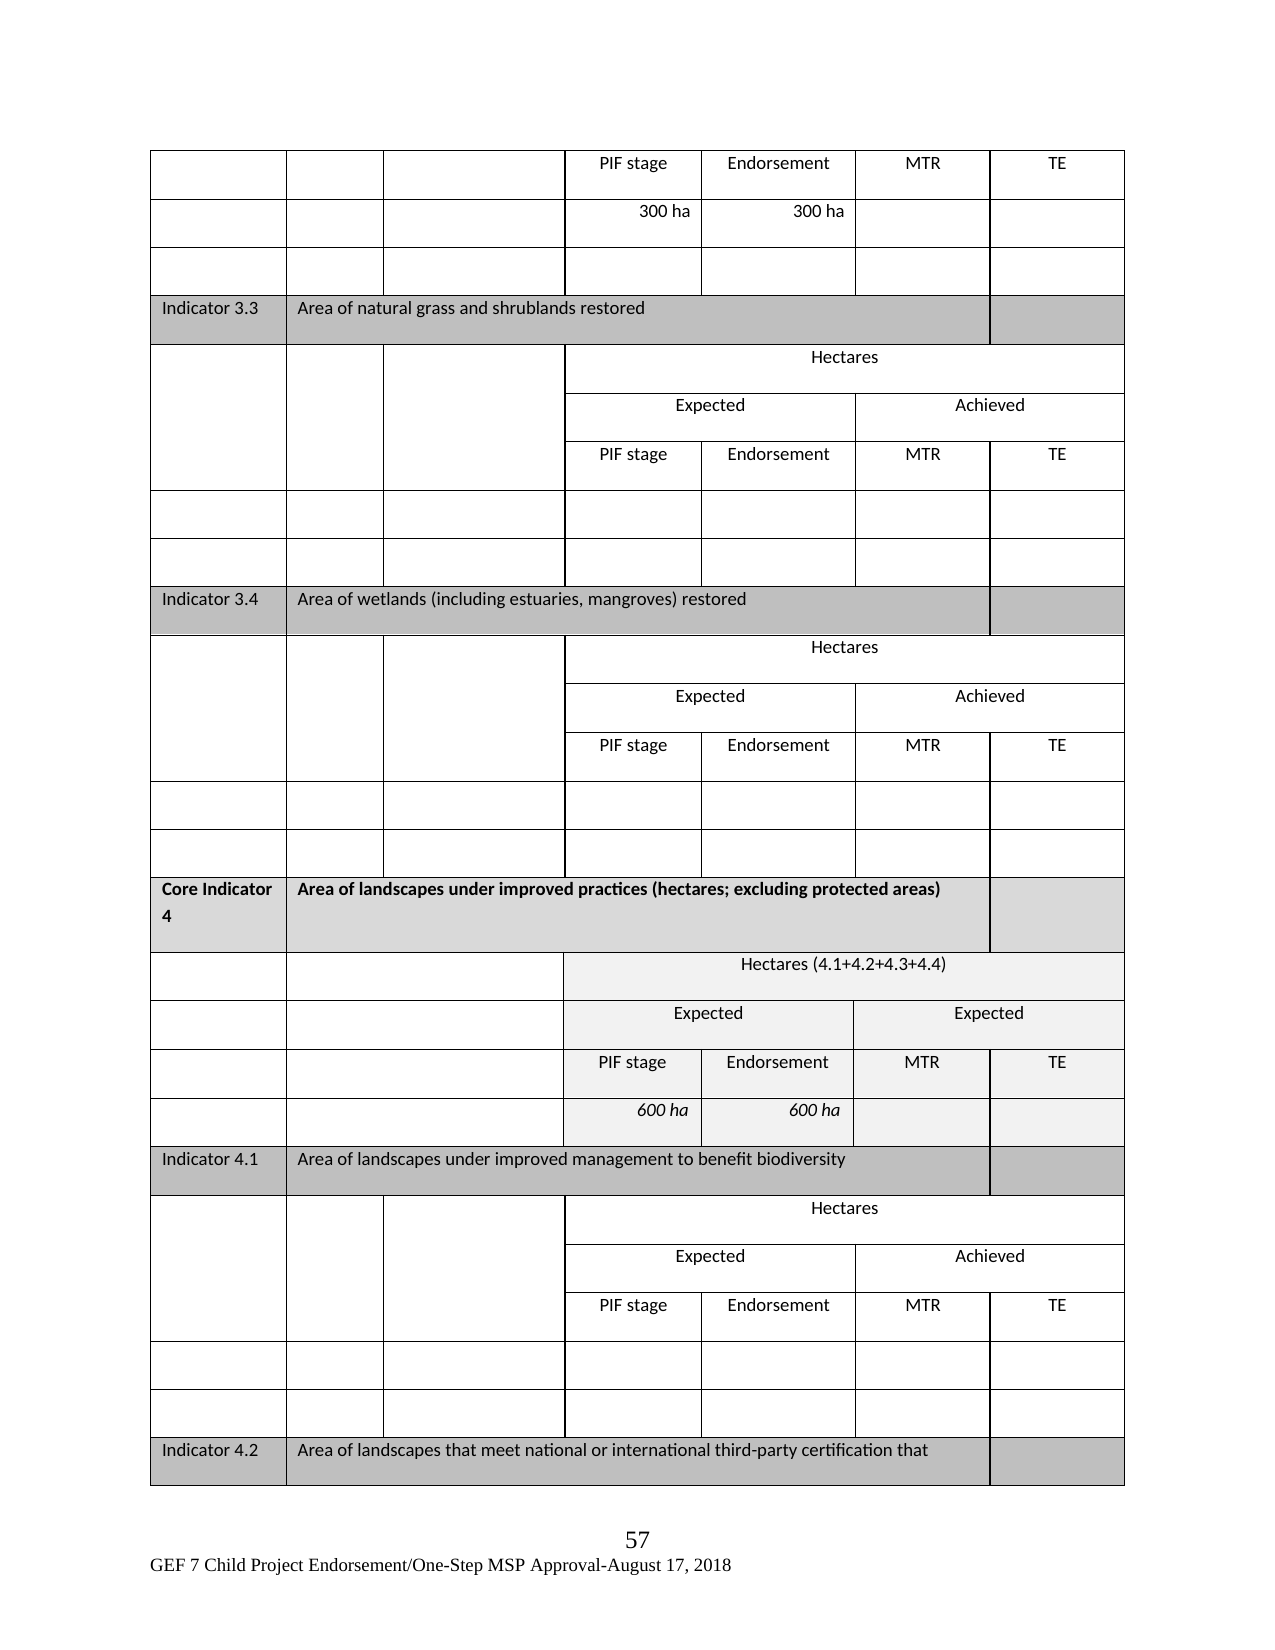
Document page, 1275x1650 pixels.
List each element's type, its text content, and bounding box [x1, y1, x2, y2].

table_cell PIF stage [566, 151, 701, 199]
table_cell TE [991, 151, 1124, 199]
table_cell [384, 1196, 564, 1341]
table_cell [151, 1099, 286, 1146]
table_cell [151, 636, 286, 781]
table_cell [384, 248, 564, 295]
table_cell [151, 491, 286, 538]
table_cell [384, 1342, 564, 1389]
table_cell Indicator 4.2 [151, 1438, 286, 1485]
table_cell TE [991, 1293, 1124, 1341]
table_cell [287, 345, 383, 490]
table_cell [566, 830, 701, 877]
table_cell [287, 1196, 383, 1341]
table_cell [287, 830, 383, 877]
table_cell [566, 1390, 701, 1437]
table_cell MTR [856, 1293, 989, 1341]
table_cell [991, 539, 1124, 586]
table_cell Endorsement [702, 1050, 853, 1097]
table_cell TE [991, 442, 1124, 490]
table_cell [287, 636, 383, 781]
table_cell [856, 491, 989, 538]
table_cell PIF stage [566, 1293, 701, 1341]
table_cell Endorsement [702, 733, 855, 781]
table_cell [287, 1050, 563, 1097]
table_cell 300 ha [702, 200, 855, 247]
table_cell [384, 491, 564, 538]
table_cell [384, 539, 564, 586]
table_cell Endorsement [702, 151, 855, 199]
table_cell PIF stage [564, 1050, 701, 1097]
table_cell 600 ha [702, 1099, 853, 1146]
table_cell [287, 782, 383, 828]
table_cell [287, 1099, 563, 1146]
table_cell [566, 539, 701, 586]
table_cell 300 ha [566, 200, 701, 247]
table_cell [287, 491, 383, 538]
table_cell Area of landscapes under improved management to benefit biodiversity [287, 1147, 989, 1195]
table_cell [856, 539, 989, 586]
table_cell Indicator 4.1 [151, 1147, 286, 1195]
table_cell Achieved [856, 684, 1124, 732]
table_cell Expected [854, 1001, 1124, 1049]
table_cell [991, 1147, 1124, 1195]
table_cell [151, 1001, 286, 1049]
table_cell [856, 782, 989, 828]
table_cell Hectares [566, 1196, 1124, 1243]
table_cell [384, 636, 564, 781]
table_cell [702, 539, 855, 586]
table_cell [856, 1342, 989, 1389]
table_cell [151, 830, 286, 877]
table_cell Core Indicator 4 [151, 878, 286, 952]
table_cell [287, 1390, 383, 1437]
table_cell Achieved [856, 1245, 1124, 1292]
table_cell Hectares (4.1+4.2+4.3+4.4) [564, 953, 1124, 1000]
table_cell [384, 200, 564, 247]
table_cell [856, 200, 989, 247]
table_cell 600 ha [564, 1099, 701, 1146]
table_cell MTR [854, 1050, 989, 1097]
table_cell Endorsement [702, 1293, 855, 1341]
table_cell [151, 345, 286, 490]
table_cell [151, 539, 286, 586]
table_cell [991, 1342, 1124, 1389]
table_cell [991, 878, 1124, 952]
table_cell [287, 1438, 989, 1485]
table_cell [384, 345, 564, 490]
table_cell [991, 248, 1124, 295]
table_cell [287, 200, 383, 247]
table_cell MTR [856, 733, 989, 781]
table_cell [854, 1099, 989, 1146]
table_cell MTR [856, 442, 989, 490]
table_cell [702, 782, 855, 828]
table_cell [384, 782, 564, 828]
table_cell [991, 200, 1124, 247]
table_cell [151, 953, 286, 1000]
table_cell Expected [566, 1245, 855, 1292]
table_cell [856, 248, 989, 295]
table_cell [151, 1050, 286, 1097]
table_cell [287, 1001, 563, 1049]
table_cell Expected [566, 394, 855, 441]
table_cell Indicator 3.3 [151, 296, 286, 344]
table_cell [991, 1099, 1124, 1146]
table_cell [702, 830, 855, 877]
table_cell [566, 1342, 701, 1389]
table_cell Hectares [566, 636, 1124, 683]
table_cell [287, 1342, 383, 1389]
table_cell [151, 248, 286, 295]
table_cell [287, 953, 563, 1000]
table_cell Expected [564, 1001, 853, 1049]
table_cell Expected [566, 684, 855, 732]
table_cell PIF stage [566, 733, 701, 781]
table_cell [702, 1390, 855, 1437]
table_cell [991, 830, 1124, 877]
table_cell TE [991, 733, 1124, 781]
table_cell Area of wetlands (including estuaries, mangroves) restored [287, 587, 989, 634]
table_cell PIF stage [566, 442, 701, 490]
table_cell [702, 1342, 855, 1389]
table_cell [151, 1390, 286, 1437]
table_cell [856, 1390, 989, 1437]
table_cell [151, 1196, 286, 1341]
table_cell Area of landscapes under improved practices (hectares; excluding protected areas) [287, 878, 989, 952]
table_cell [702, 491, 855, 538]
table_cell Indicator 3.4 [151, 587, 286, 634]
table_cell [151, 1342, 286, 1389]
table_cell [991, 296, 1124, 344]
table_cell [566, 491, 701, 538]
table_cell [151, 200, 286, 247]
table_cell [856, 830, 989, 877]
table_cell [287, 248, 383, 295]
table_cell Endorsement [702, 442, 855, 490]
table_cell [991, 1438, 1124, 1485]
table_cell [566, 248, 701, 295]
table_cell [151, 782, 286, 828]
table_cell [991, 491, 1124, 538]
table_cell [702, 248, 855, 295]
table_cell Area of natural grass and shrublands restored [287, 296, 989, 344]
table_cell [566, 782, 701, 828]
table_cell [287, 539, 383, 586]
table_cell [384, 830, 564, 877]
table_cell [384, 1390, 564, 1437]
table_cell [991, 1390, 1124, 1437]
table_cell [991, 782, 1124, 828]
table_cell TE [991, 1050, 1124, 1097]
table_cell Achieved [856, 394, 1124, 441]
table_cell MTR [856, 151, 989, 199]
table_cell [991, 587, 1124, 634]
table_cell Hectares [566, 345, 1124, 393]
